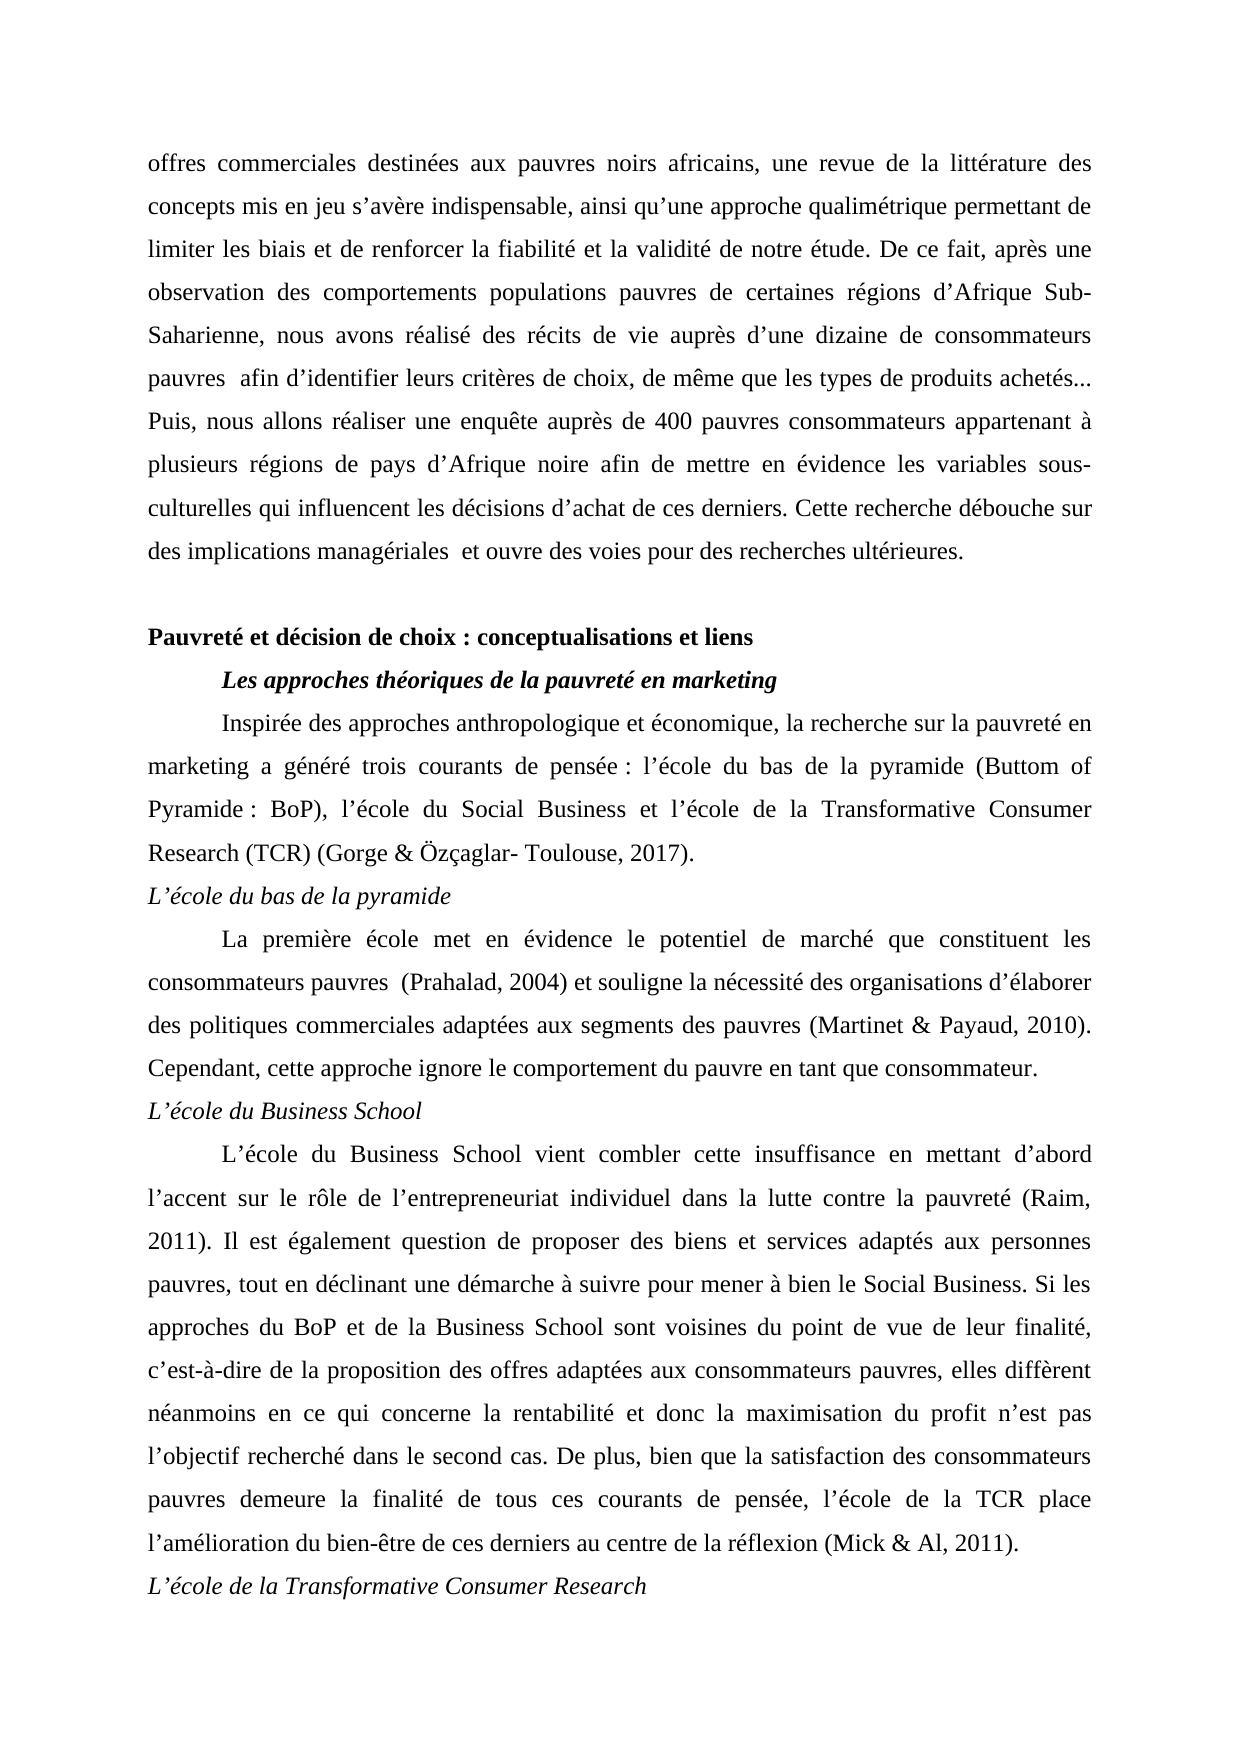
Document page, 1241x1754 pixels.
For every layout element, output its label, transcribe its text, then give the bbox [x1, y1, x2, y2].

text La première école met en évidence le potentiel de marché que constituent les consommateurs pauvres (Prahalad, 2004) et souligne la nécessité des organisations d’élaborer des politiques commerciales adaptées aux segments des pauvres (Martinet & Payaud, 2010). Cependant, cette approche ignore le comportement du pauvre en tant que consommateur. [148, 924, 1093, 1082]
text L’école de la Transformative Consumer Research [148, 1571, 1093, 1599]
text L’école du Business School [148, 1096, 1093, 1125]
text L’école du bas de la pyramide [148, 881, 1093, 909]
text Inspirée des approches anthropologique et économique, la recherche sur la pauvreté en marketing a généré trois courants de pensée : l’école du bas de la pyramide (Buttom of Pyramide : BoP), l’école du Social Business et l’école de la Transformative Consumer Research (TCR) (Gorge & Özçaglar- Toulouse, 2017). [148, 708, 1093, 866]
text Les approches théoriques de la pauvreté en marketing [148, 665, 1093, 694]
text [148, 148, 1093, 564]
text L’école du Business School vient combler cette insuffisance en mettant d’abord l’accent sur le rôle de l’entrepreneuriat individuel dans la lutte contre la pauvreté (Raim, 2011). Il est également question de proposer des biens et services adaptés aux personnes pauvres, tout en déclinant une démarche à suivre pour mener à bien le Social Business. Si les approches du BoP et de la Business School sont voisines du point de vue de leur finalité, c’est-à-dire de la proposition des offres adaptées aux consommateurs pauvres, elles diffèrent néanmoins en ce qui concerne la rentabilité et donc la maximisation du profit n’est pas l’objectif recherché dans le second cas. De plus, bien que la satisfaction des consommateurs pauvres demeure la finalité de tous ces courants de pensée, l’école de la TCR place l’amélioration du bien-être de ces derniers au centre de la réflexion (Mick & Al, 2011). [148, 1139, 1093, 1556]
text Pauvreté et décision de choix : conceptualisations et liens [148, 622, 1093, 651]
